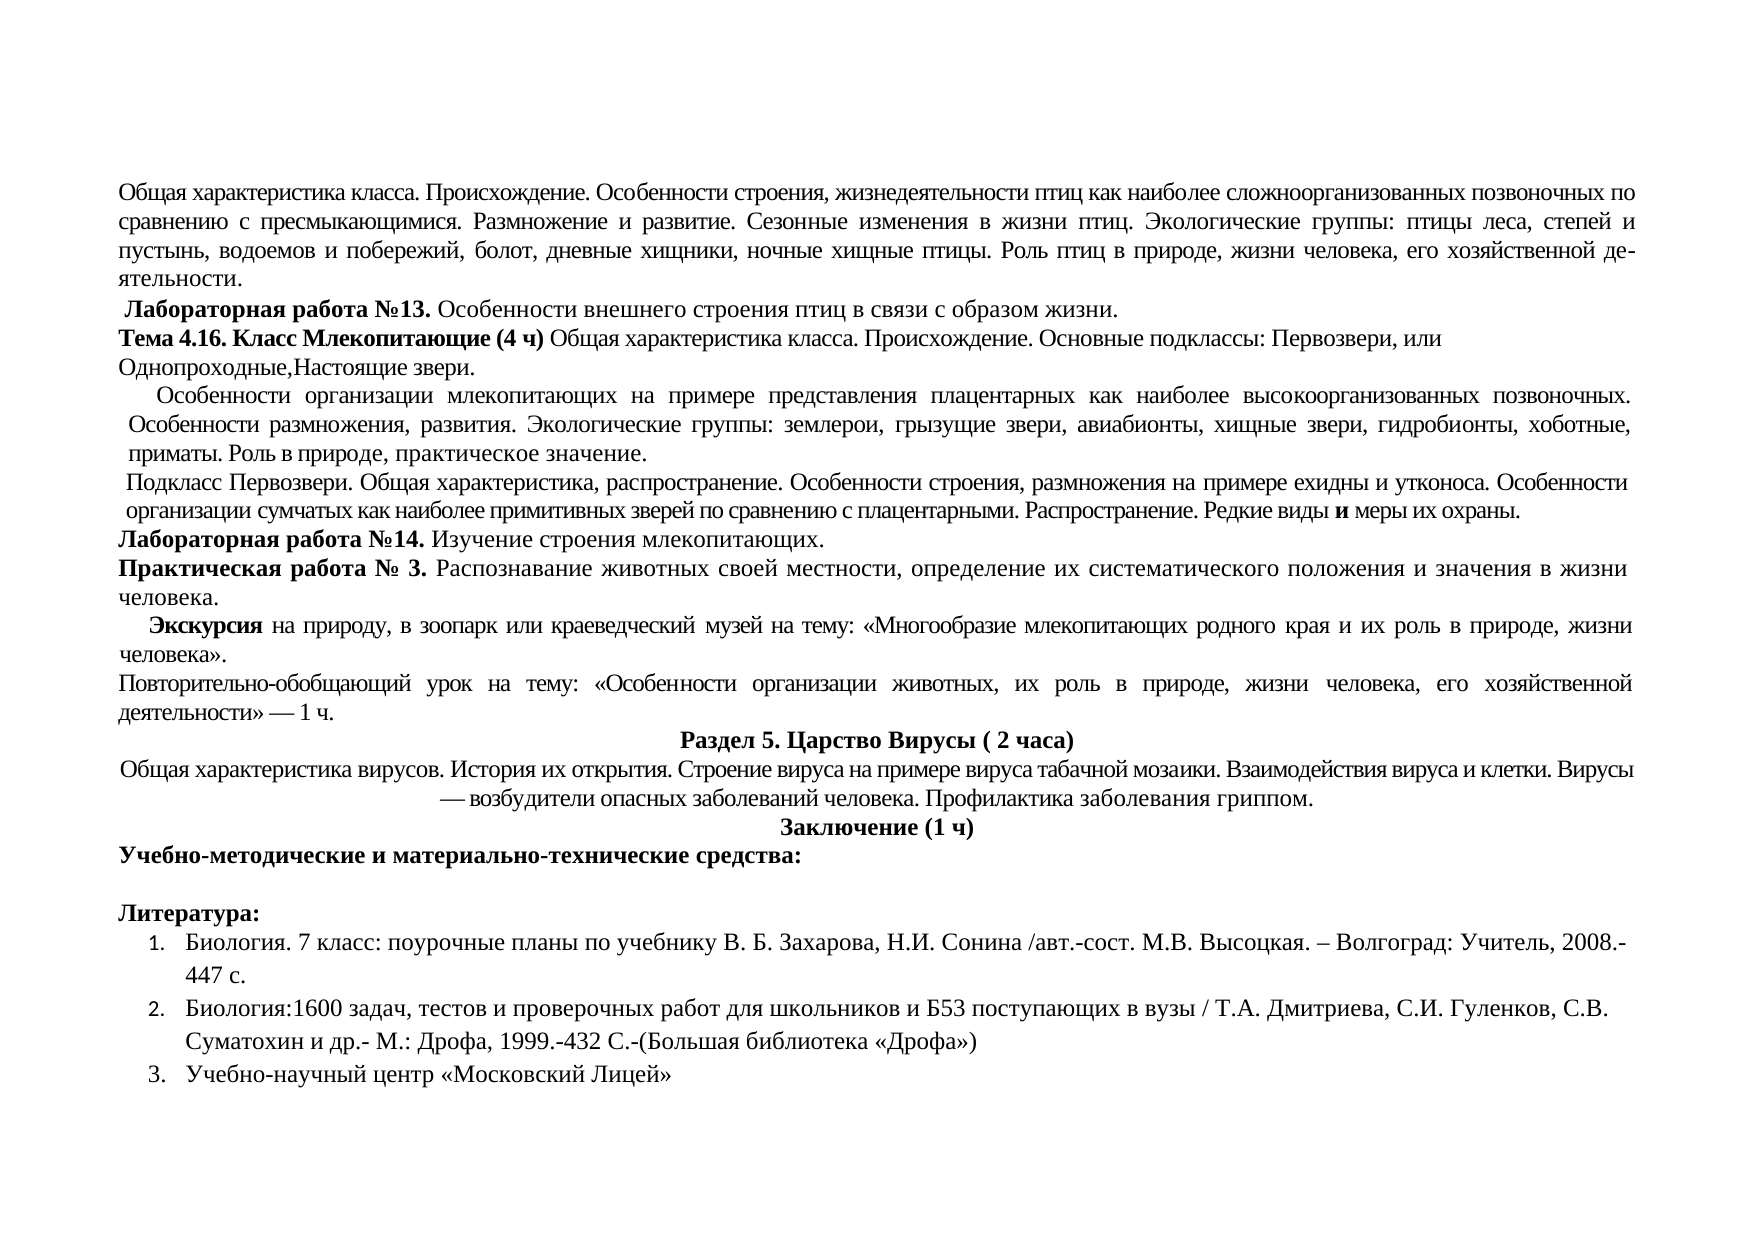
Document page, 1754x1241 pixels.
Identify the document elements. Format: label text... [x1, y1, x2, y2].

text Особенности организации млекопитающих на примере представления плацентарных как наиболее высокоорганизованных позвоночных. Особенности размножения, развития. Экологические группы: землерои, грызущие звери, авиабионты, хищные звери, гидробионты, хоботные, приматы. Роль в природе, практическое значение. [128, 380, 1631, 467]
text Литература: [118, 898, 1636, 927]
text Повторительно-обобщающий урок на тему: «Особенности организации животных, их роль в природе, жизни человека, его хозяйственной деятельности» — 1 ч. [118, 668, 1633, 725]
text Подкласс Первозвери. Общая характеристика, распространение. Особенности строения, размножения на примере ехидны и утконоса. Особенности организации сумчатых как наиболее примитивных зверей по сравнению с плацентарными. Распространение. Редкие виды и меры их охраны. [126, 467, 1628, 524]
text Практическая работа № 3. Распознавание животных своей местности, определение их систематического положения и значения в жизни человека. [118, 553, 1628, 610]
list Учебно-научный центр «Московский Лицей» [148, 1059, 1636, 1088]
text Экскурсия на природу, в зоопарк или краеведческий музей на тему: «Многообразие млекопитающих родного края и их роль в природе, жизни человека». [119, 610, 1633, 668]
list Биология:1600 задач, тестов и проверочных работ для школьников и Б53 поступающих в вузы / Т.А. Дмитриева, С.И. Гуленков, С.В. Суматохин и др.- М.: Дрофа, 1999.-432 С.-(Большая библиотека «Дрофа») [148, 993, 1636, 1055]
text Лабораторная работа №14. Изучение строения млекопитающих. [118, 524, 1628, 553]
text Тема 4.16. Класс Млекопитающие (4 ч) Общая характеристика класса. Происхождение. Основные подклассы: Первозвери, или Однопроходные,Настоящие звери. [118, 323, 1636, 380]
text Общая характеристика вирусов. История их открытия. Строение вируса на примере вируса табачной мозаики. Взаимодействия вируса и клетки. Вирусы — возбудители опасных заболеваний человека. Профилактика заболевания гриппом. [118, 754, 1636, 812]
text Лабораторная работа №13. Особенности внешнего строения птиц в связи с образом жизни. [118, 294, 1636, 323]
text Заключение (1 ч) [118, 812, 1636, 840]
text Общая характеристика класса. Происхождение. Особенности строения, жизнедеятельности птиц как наиболее сложноорганизованных позвоночных по сравнению с пресмыкающимися. Размножение и развитие. Сезонные изменения в жизни птиц. Экологические группы: птицы леса, степей и пустынь, водоемов и побережий, болот, дневные хищники, ночные хищные птицы. Роль птиц в природе, жизни человека, его хозяйственной деятельности. [118, 177, 1636, 292]
text Учебно-методические и материально-технические средства: [118, 840, 1636, 869]
text Раздел 5. Царство Вирусы ( 2 часа) [118, 725, 1636, 754]
list Биология. 7 класс: поурочные планы по учебнику В. Б. Захарова, Н.И. Сонина /авт.-сост. М.В. Высоцкая. – Волгоград: Учитель, 2008.-447 с. [148, 927, 1636, 989]
